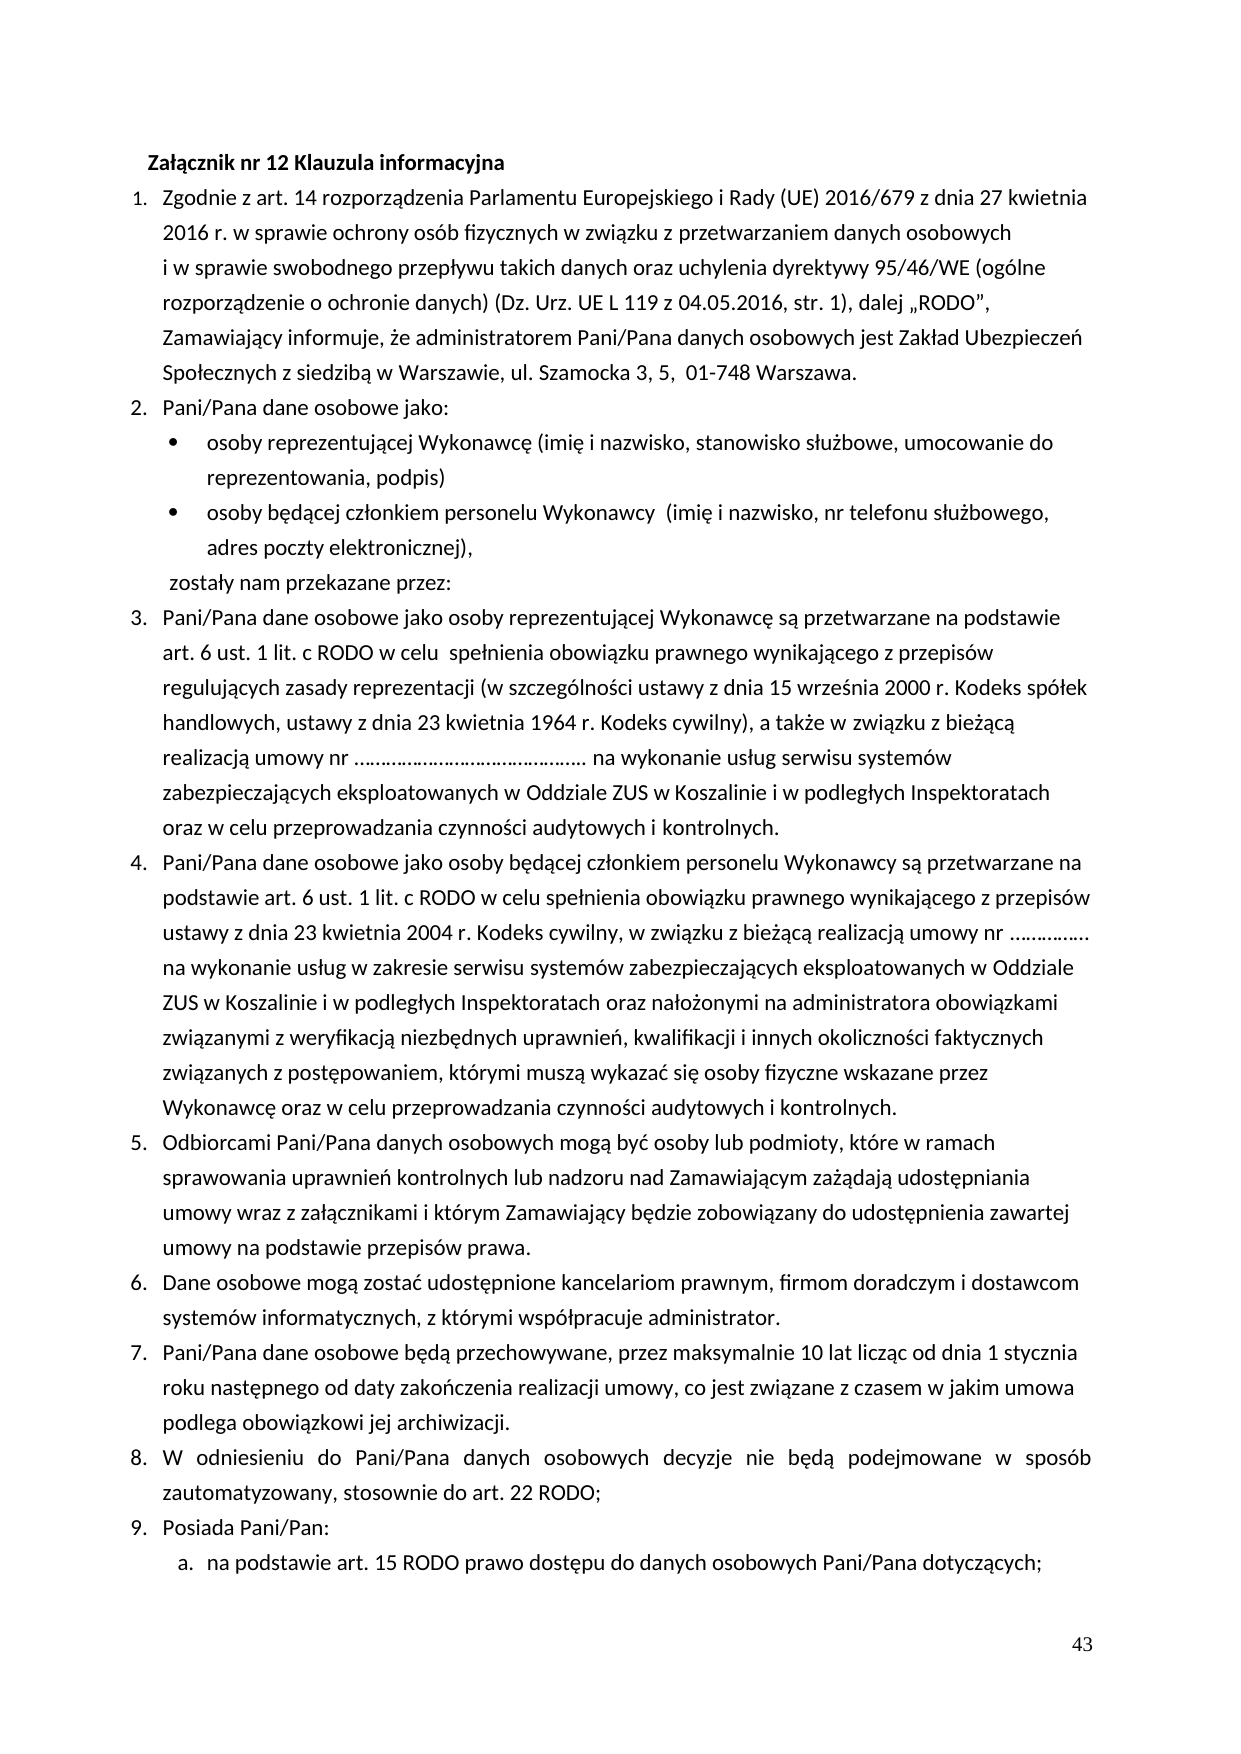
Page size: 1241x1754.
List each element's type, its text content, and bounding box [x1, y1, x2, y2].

list Dane osobowe mogą zostać udostępnione kancelariom prawnym, firmom doradczym i dostawcom systemów informatycznych, z którymi współpracuje administrator. [148, 1268, 1093, 1331]
subtitle Załącznik nr 12 Klauzula informacyjna [148, 148, 1093, 176]
text zostały nam przekazane przez: [162, 568, 1093, 596]
list Zgodnie z art. 14 rozporządzenia Parlamentu Europejskiego i Rady (UE) 2016/679 z dnia 27 kwietnia 2016 r. w sprawie ochrony osób fizycznych w związku z przetwarzaniem danych osobowych i w sprawie swobodnego przepływu takich danych oraz uchylenia dyrektywy 95/46/WE (ogólne rozporządzenie o ochronie danych) (Dz. Urz. UE L 119 z 04.05.2016, str. 1), dalej „RODO”, Zamawiający informuje, że administratorem Pani/Pana danych osobowych jest Zakład Ubezpieczeń Społecznych z siedzibą w Warszawie, ul. Szamocka 3, 5, 01-748 Warszawa. [148, 183, 1093, 386]
list W odniesieniu do Pani/Pana danych osobowych decyzje nie będą podejmowane w sposób zautomatyzowany, stosownie do art. 22 RODO; [148, 1443, 1093, 1506]
list Posiada Pani/Pan: [148, 1513, 1093, 1541]
list na podstawie art. 15 RODO prawo dostępu do danych osobowych Pani/Pana dotyczących; [177, 1548, 1093, 1576]
list Pani/Pana dane osobowe jako osoby będącej członkiem personelu Wykonawcy są przetwarzane na podstawie art. 6 ust. 1 lit. c RODO w celu spełnienia obowiązku prawnego wynikającego z przepisów ustawy z dnia 23 kwietnia 2004 r. Kodeks cywilny, w związku z bieżącą realizacją umowy nr …………… na wykonanie usług w zakresie serwisu systemów zabezpieczających eksploatowanych w Oddziale ZUS w Koszalinie i w podległych Inspektoratach oraz nałożonymi na administratora obowiązkami związanymi z weryfikacją niezbędnych uprawnień, kwalifikacji i innych okoliczności faktycznych związanych z postępowaniem, którymi muszą wykazać się osoby fizyczne wskazane przez Wykonawcę oraz w celu przeprowadzania czynności audytowych i kontrolnych. [148, 848, 1093, 1121]
list Odbiorcami Pani/Pana danych osobowych mogą być osoby lub podmioty, które w ramach sprawowania uprawnień kontrolnych lub nadzoru nad Zamawiającym zażądają udostępniania umowy wraz z załącznikami i którym Zamawiający będzie zobowiązany do udostępnienia zawartej umowy na podstawie przepisów prawa. [148, 1128, 1093, 1261]
list Pani/Pana dane osobowe jako osoby reprezentującej Wykonawcę są przetwarzane na podstawie art. 6 ust. 1 lit. c RODO w celu spełnienia obowiązku prawnego wynikającego z przepisów regulujących zasady reprezentacji (w szczególności ustawy z dnia 15 września 2000 r. Kodeks spółek handlowych, ustawy z dnia 23 kwietnia 1964 r. Kodeks cywilny), a także w związku z bieżącą realizacją umowy nr …………………………………….. na wykonanie usług serwisu systemów zabezpieczających eksploatowanych w Oddziale ZUS w Koszalinie i w podległych Inspektoratach oraz w celu przeprowadzania czynności audytowych i kontrolnych. [148, 603, 1093, 841]
list osoby będącej członkiem personelu Wykonawcy (imię i nazwisko, nr telefonu służbowego, adres poczty elektronicznej), [169, 498, 1093, 561]
list Pani/Pana dane osobowe jako: [148, 393, 1093, 421]
list osoby reprezentującej Wykonawcę (imię i nazwisko, stanowisko służbowe, umocowanie do reprezentowania, podpis) [169, 428, 1093, 491]
list Pani/Pana dane osobowe będą przechowywane, przez maksymalnie 10 lat licząc od dnia 1 stycznia roku następnego od daty zakończenia realizacji umowy, co jest związane z czasem w jakim umowa podlega obowiązkowi jej archiwizacji. [148, 1338, 1093, 1436]
